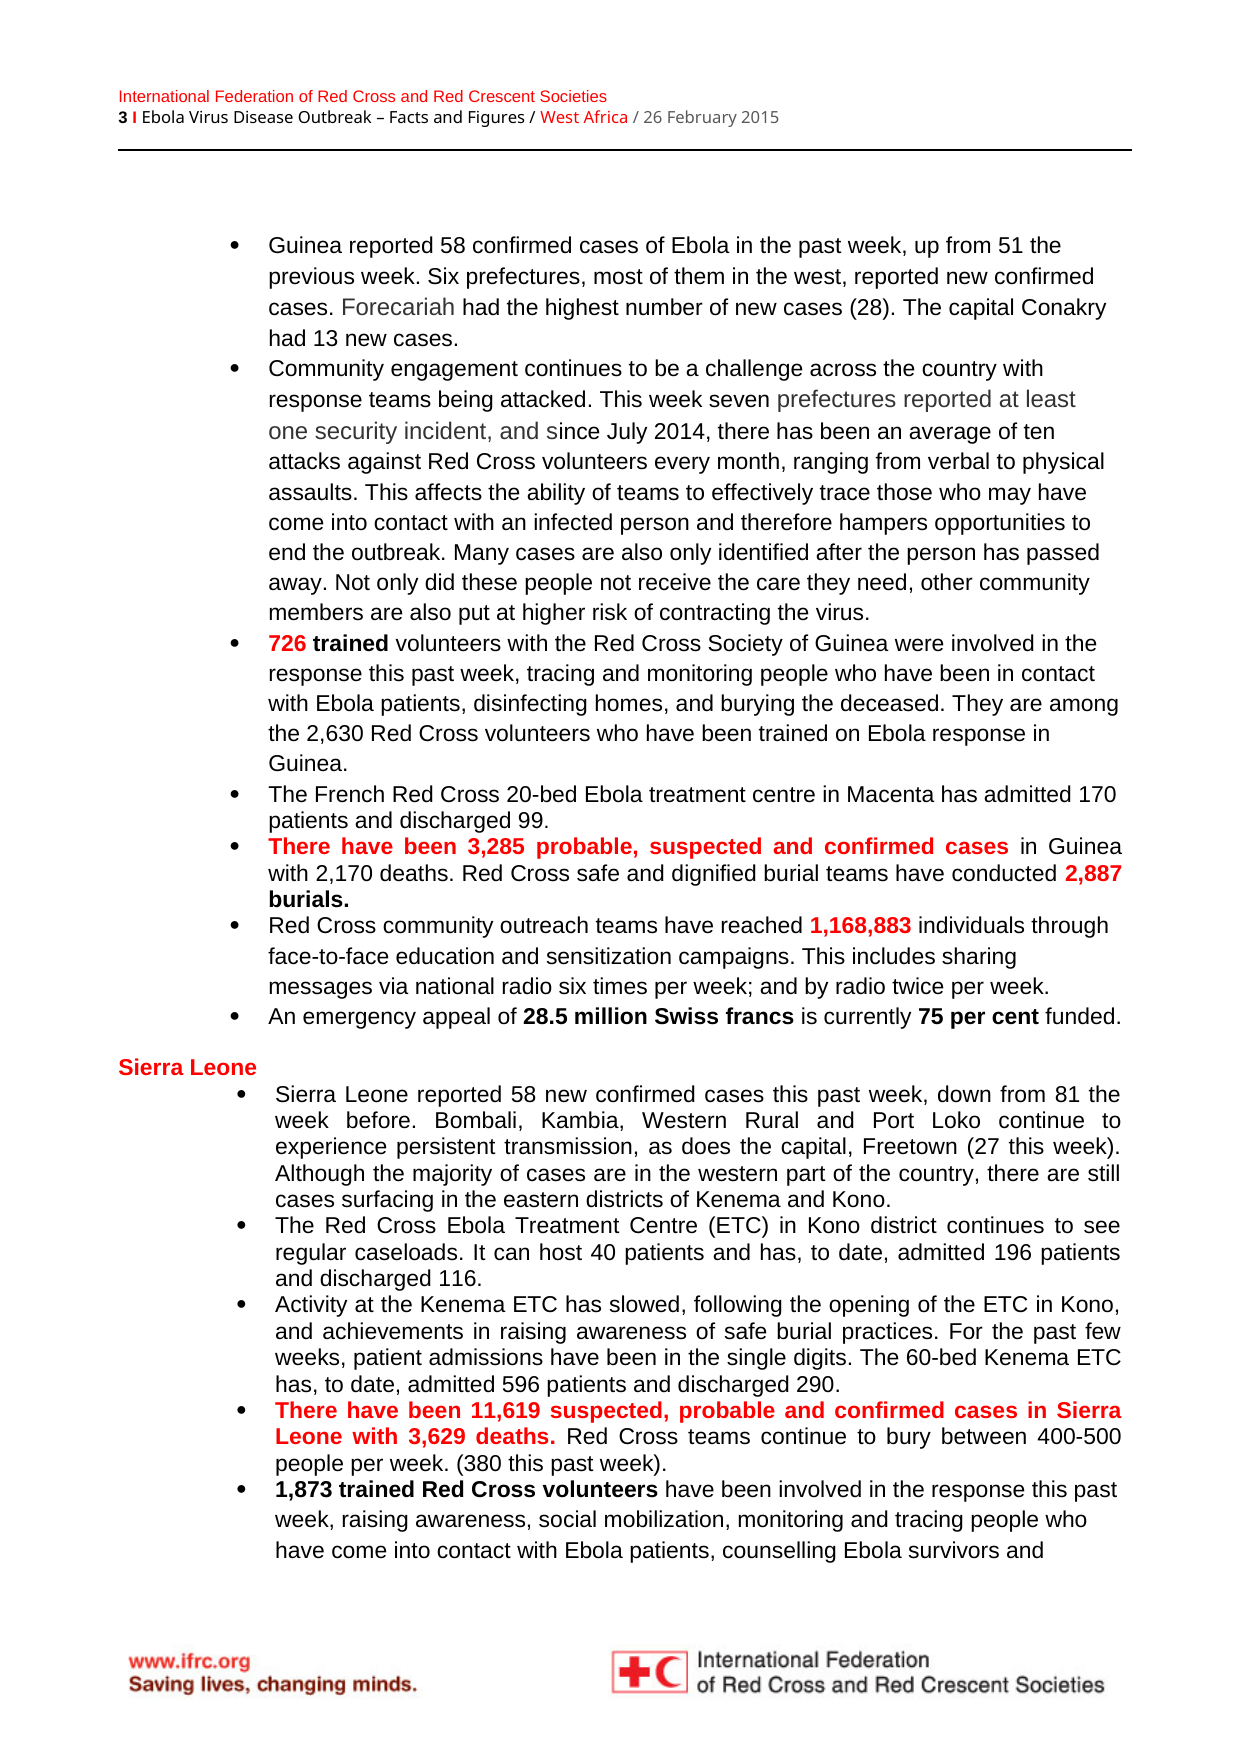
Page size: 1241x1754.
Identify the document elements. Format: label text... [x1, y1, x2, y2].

text Sierra Leone [118, 1054, 1122, 1080]
list Sierra Leone reported 58 new confirmed cases this past week, down from 81 the week before. Bombali, Kambia, Western Rural and Port Loko continue to experience persistent transmission, as does the capital, Freetown (27 this week). Although the majority of cases are in the western part of the country, there are still cases surfacing in the eastern districts of Kenema and Kono. [237, 1081, 1122, 1212]
list There have been 11,619 suspected, probable and confirmed cases in Sierra Leone with 3,629 deaths. Red Cross teams continue to bury between 400-500 people per week. (380 this past week). [237, 1397, 1122, 1476]
list Community engagement continues to be a challenge across the country with response teams being attacked. This week seven prefectures reported at least one security incident, and since July 2014, there has been an average of ten attacks against Red Cross volunteers every month, ranging from verbal to physical assaults. This affects the ability of teams to effectively trace those who may have come into contact with an infected person and therefore hampers opportunities to end the outbreak. Many cases are also only identified after the person has passed away. Not only did these people not receive the care they need, other community members are also put at higher risk of contracting the virus. [231, 355, 1122, 626]
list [237, 1476, 1122, 1563]
list The French Red Cross 20-bed Ebola treatment centre in Macenta has admitted 170 patients and discharged 99. [231, 781, 1122, 833]
picture [118, 1633, 1122, 1710]
list Activity at the Kenema ETC has slowed, following the opening of the ETC in Kono, and achievements in raising awareness of safe burial practices. For the past few weeks, patient admissions have been in the single digits. The 60-bed Kenema ETC has, to date, admitted 596 patients and discharged 290. [237, 1291, 1122, 1397]
list An emergency appeal of 28.5 million Swiss francs is currently 75 per cent funded. [231, 1003, 1122, 1029]
list 726 trained volunteers with the Red Cross Society of Guinea were involved in the response this past week, tracing and monitoring people who have been in contact with Ebola patients, disinfecting homes, and burying the deceased. They are among the 2,630 Red Cross volunteers who have been trained on Ebola response in Guinea. [231, 629, 1122, 777]
list There have been 3,285 probable, suspected and confirmed cases in Guinea with 2,170 deaths. Red Cross safe and dignified burial teams have conducted 2,887 burials. [231, 833, 1122, 912]
list Guinea reported 58 confirmed cases of Ebola in the past week, up from 51 the previous week. Six prefectures, most of them in the west, reported new confirmed cases. Forecariah had the highest number of new cases (28). The capital Conakry had 13 new cases. [231, 232, 1122, 351]
list Red Cross community outreach teams have reached 1,168,883 individuals through face-to-face education and sensitization campaigns. This includes sharing messages via national radio six times per week; and by radio twice per week. [231, 912, 1122, 999]
list The Red Cross Ebola Treatment Centre (ETC) in Kono district continues to see regular caseloads. It can host 40 patients and has, to date, admitted 196 patients and discharged 116. [237, 1212, 1122, 1291]
